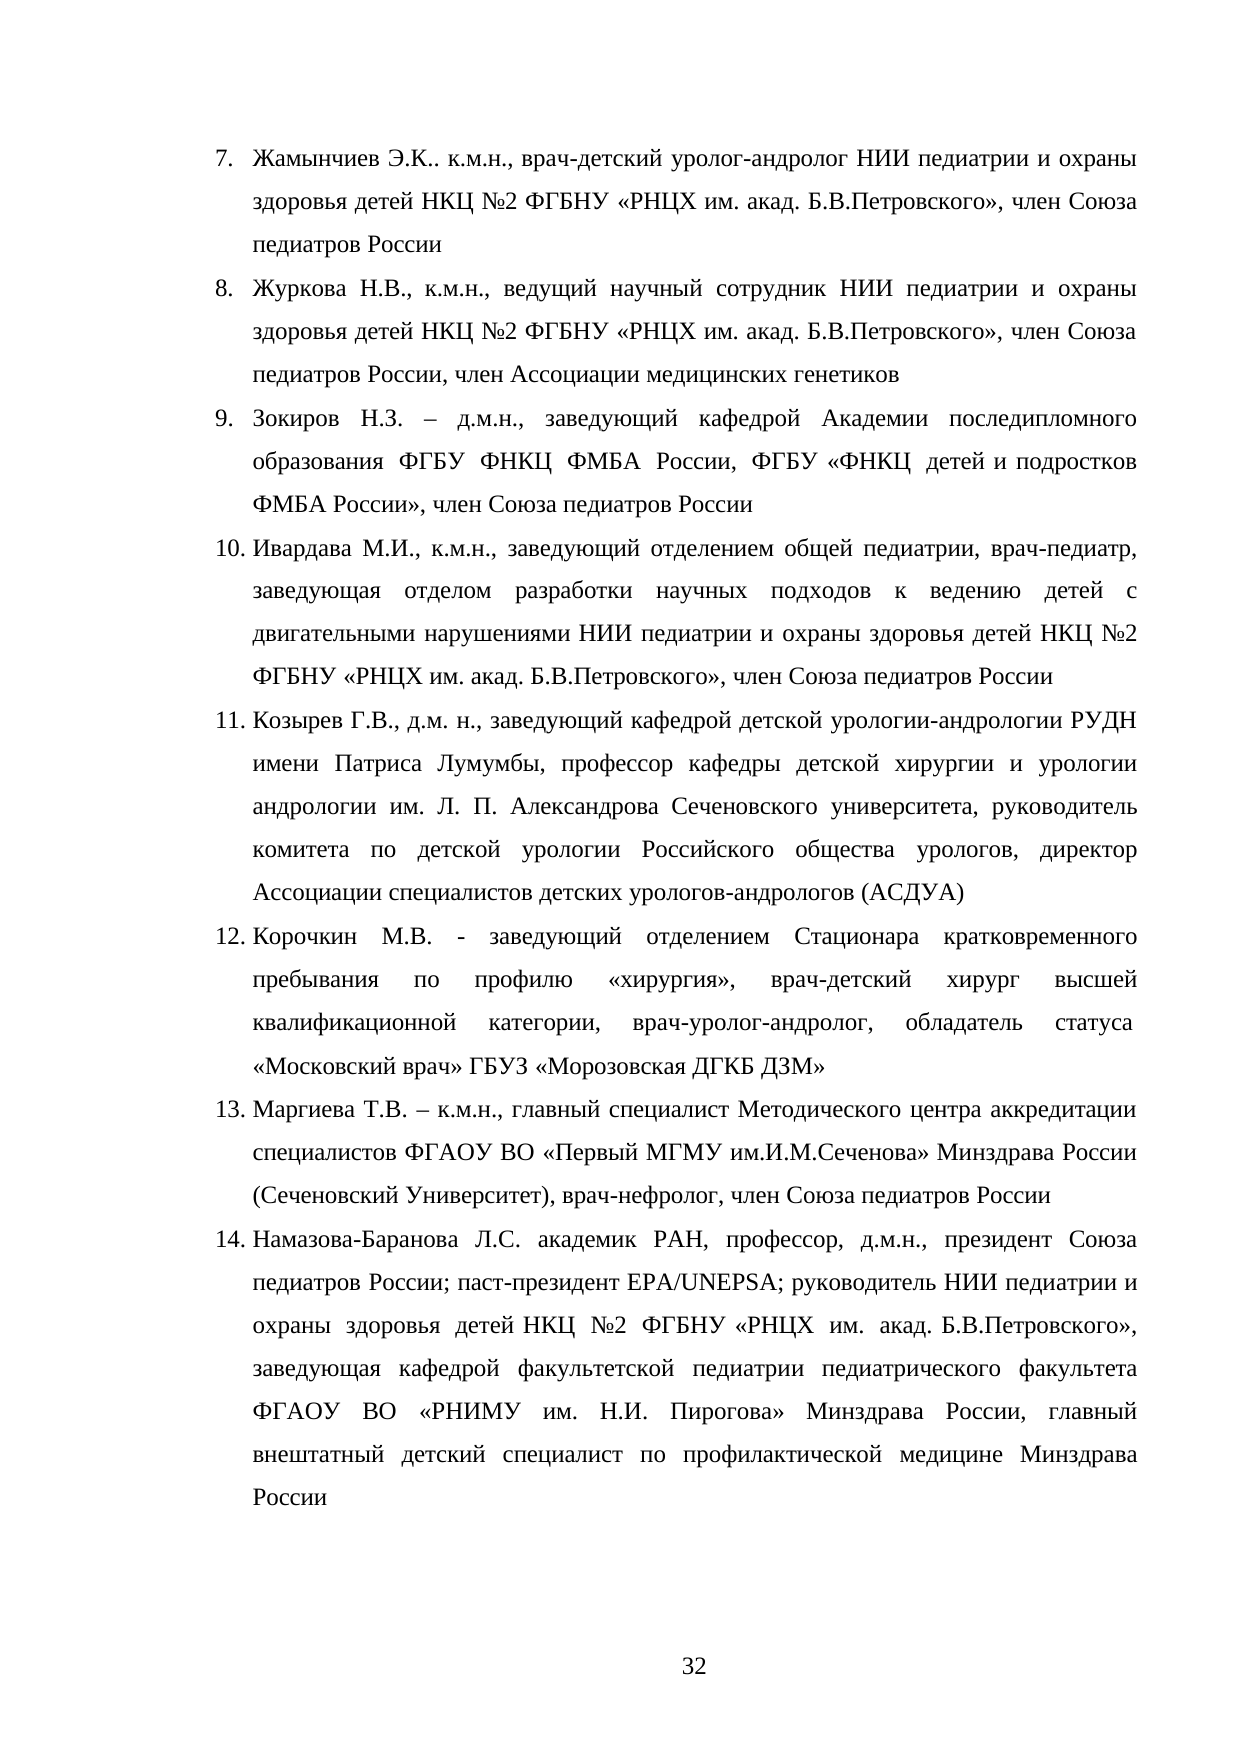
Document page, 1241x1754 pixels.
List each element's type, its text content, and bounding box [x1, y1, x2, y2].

list Корочкин М.В. - заведующий отделением Стационара кратковременного пребывания по профилю «хирургия», врач-детский хирург высшей квалификационной категории, врач-уролог-андролог, обладатель статуса [215, 921, 1137, 1036]
list Журкова Н.В., к.м.н., ведущий научный сотрудник НИИ педиатрии и охраны здоровья детей НКЦ №2 ФГБНУ «РНЦХ им. акад. Б.В.Петровского», член Союза педиатров России, член Ассоциации медицинских генетиков [215, 273, 1137, 388]
list Ивардава М.И., к.м.н., заведующий отделением общей педиатрии, врач-педиатр, заведующая отделом разработки научных подходов к ведению детей с двигательными нарушениями НИИ педиатрии и охраны здоровья детей НКЦ №2 ФГБНУ «РНЦХ им. акад. Б.В.Петровского», член Союза педиатров России [215, 533, 1137, 690]
list Намазова-Баранова Л.С. академик РАН, профессор, д.м.н., президент Союза педиатров России; паст-президент EPA/UNEPSA; руководитель НИИ педиатрии и охраны здоровья детей НКЦ №2 ФГБНУ «РНЦХ им. акад. Б.В.Петровского», заведующая кафедрой факультетской педиатрии педиатрического факультета ФГАОУ ВО «РНИМУ им. Н.И. Пирогова» Минздрава России, главный внештатный детский специалист по профилактической медицине Минздрава России [215, 1224, 1137, 1511]
list Жамынчиев Э.К.. к.м.н., врач-детский уролог-андролог НИИ педиатрии и охраны здоровья детей НКЦ №2 ФГБНУ «РНЦХ им. акад. Б.В.Петровского», член Союза педиатров России [215, 143, 1137, 258]
text «Московский врач» ГБУЗ «Морозовская ДГКБ ДЗМ» [252, 1051, 1148, 1079]
list Козырев Г.В., д.м. н., заведующий кафедрой детской урологии-андрологии РУДН имени Патриса Лумумбы, профессор кафедры детской хирургии и урологии андрологии им. Л. П. Александрова Сеченовского университета, руководитель комитета по детской урологии Российского общества урологов, директор Ассоциации специалистов детских урологов-андрологов (АСДУА) [215, 705, 1138, 906]
list Зокиров Н.З. – д.м.н., заведующий кафедрой Академии последипломного образования ФГБУ ФНКЦ ФМБА России, ФГБУ «ФНКЦ детей и подростков ФМБА России», член Союза педиатров России [215, 403, 1137, 518]
list Маргиева Т.В. – к.м.н., главный специалист Методического центра аккредитации специалистов ФГАОУ ВО «Первый МГМУ им.И.М.Сеченова» Минздрава России (Сеченовский Университет), врач-нефролог, член Союза педиатров России [215, 1094, 1137, 1209]
